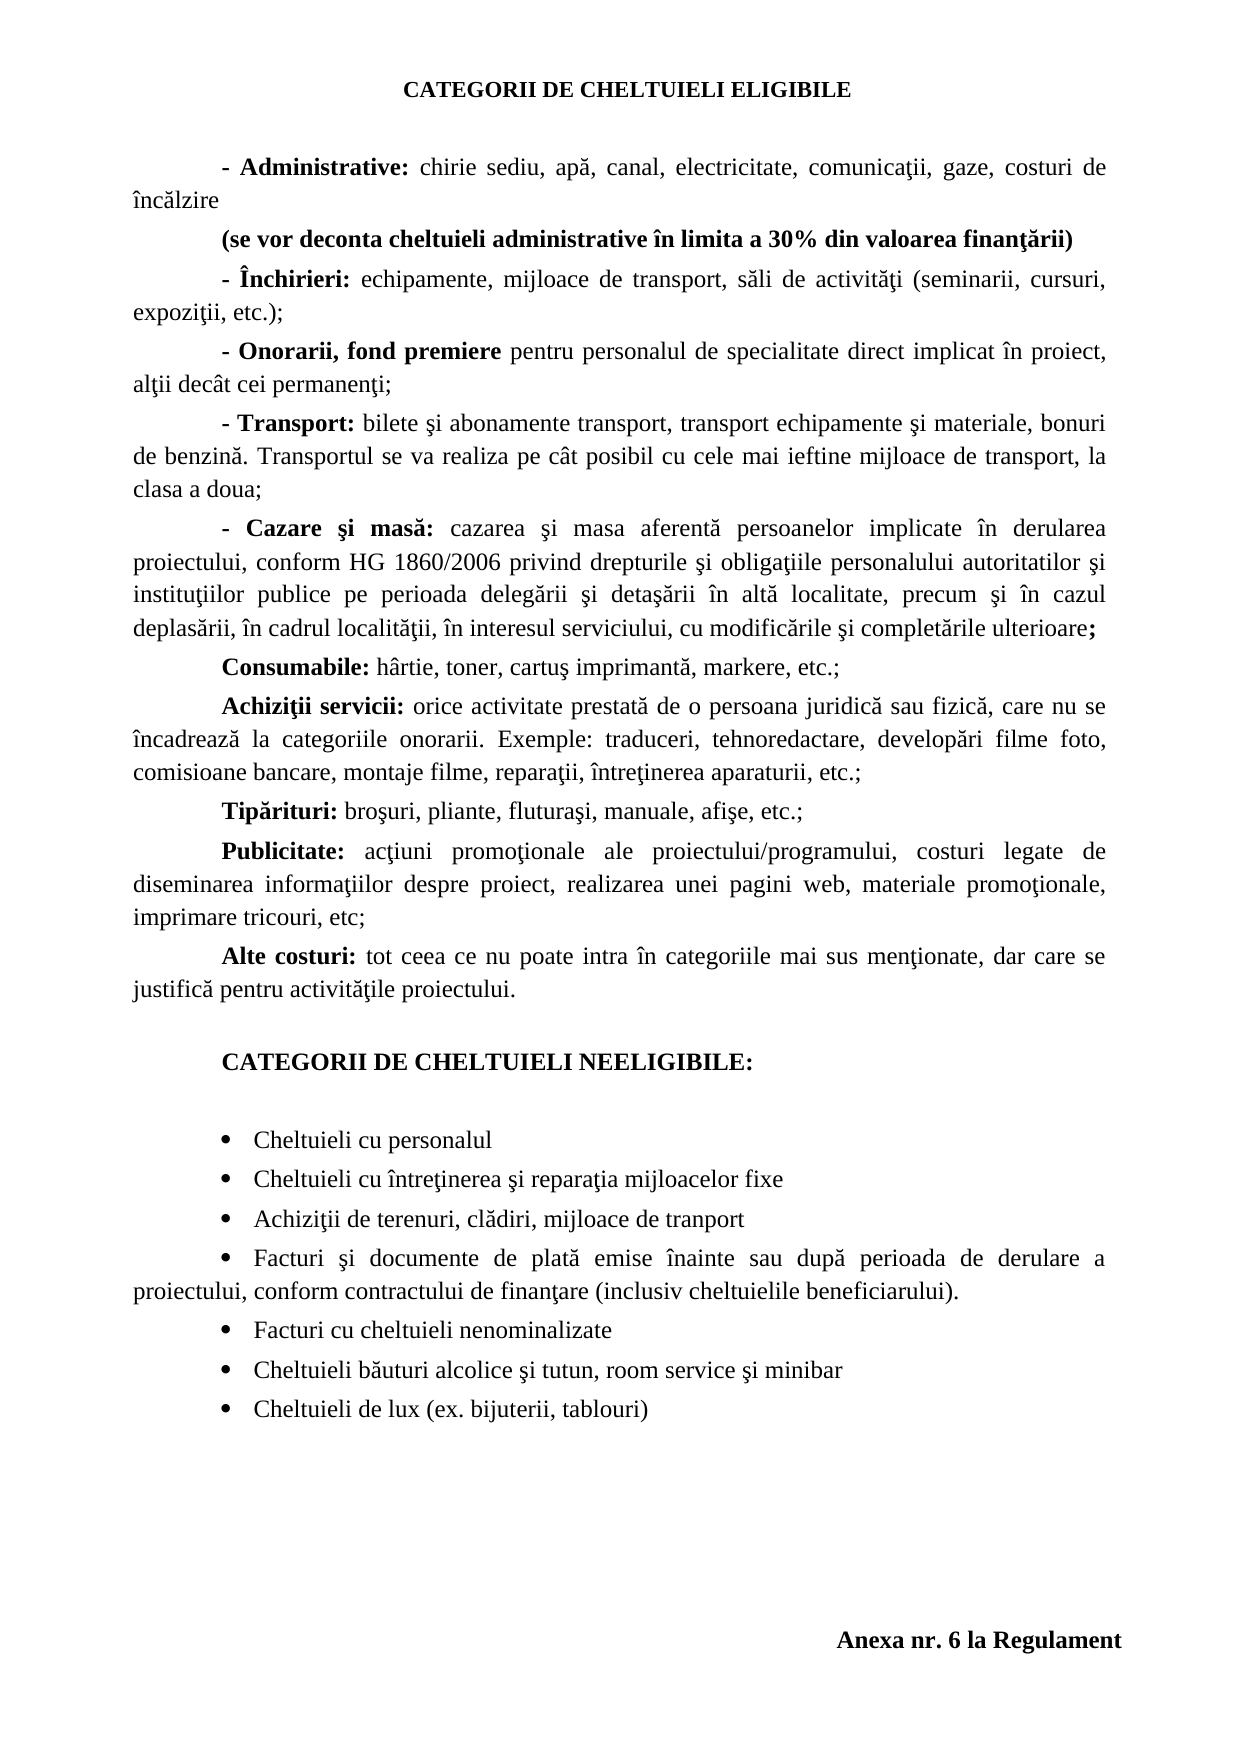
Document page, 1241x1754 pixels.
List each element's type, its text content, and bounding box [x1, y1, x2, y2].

text CATEGORII DE CHELTUIELI NEELIGIBILE: [133, 1047, 1107, 1076]
text CATEGORII DE CHELTUIELI ELIGIBILE [133, 76, 1122, 103]
list Cheltuieli cu întreţinerea şi reparaţia mijloacelor fixe [133, 1164, 1107, 1193]
text - Transport: bilete şi abonamente transport, transport echipamente şi materiale, bonuri de benzină. Transportul se va realiza pe cât posibil cu cele mai ieftine mijloace de transport, la clasa a doua; [133, 408, 1107, 503]
list Facturi şi documente de plată emise înainte sau după perioada de derulare a proiectului, conform contractului de finanţare (inclusiv cheltuielile beneficiarului). [133, 1243, 1107, 1305]
text - Onorarii, fond premiere pentru personalul de specialitate direct implicat în proiect, alţii decât cei permanenţi; [133, 336, 1107, 398]
list Achiziţii de terenuri, clădiri, mijloace de tranport [133, 1204, 1107, 1233]
text (se vor deconta cheltuieli administrative în limita a 30% din valoarea finanţării) [133, 224, 1107, 253]
text Tipărituri: broşuri, pliante, fluturaşi, manuale, afişe, etc.; [133, 796, 1107, 825]
text Anexa nr. 6 la Regulament [133, 1626, 1122, 1654]
text Consumabile: hârtie, toner, cartuş imprimantă, markere, etc.; [133, 652, 1107, 681]
text - Cazare şi masă: cazarea şi masa aferentă persoanelor implicate în derularea proiectului, conform HG 1860/2006 privind drepturile şi obligaţiile personalului autoritatilor şi instituţiilor publice pe perioada delegării şi detaşării în altă localitate, precum şi în cazul deplasării, în cadrul localităţii, în interesul serviciului, cu modificările şi completările ulterioare; [133, 513, 1107, 641]
text Achiziţii servicii: orice activitate prestată de o persoana juridică sau fizică, care nu se încadrează la categoriile onorarii. Exemple: traduceri, tehnoredactare, developări filme foto, comisioane bancare, montaje filme, reparaţii, întreţinerea aparaturii, etc.; [133, 691, 1107, 786]
list Cheltuieli băuturi alcolice şi tutun, room service şi minibar [133, 1355, 1107, 1383]
text - Administrative: chirie sediu, apă, canal, electricitate, comunicaţii, gaze, costuri de încălzire [133, 152, 1107, 214]
list Cheltuieli de lux (ex. bijuterii, tablouri) [133, 1394, 1107, 1423]
text Publicitate: acţiuni promoţionale ale proiectului/programului, costuri legate de diseminarea informaţiilor despre proiect, realizarea unei pagini web, materiale promoţionale, imprimare tricouri, etc; [133, 836, 1107, 931]
list Cheltuieli cu personalul [133, 1125, 1107, 1154]
text - Închirieri: echipamente, mijloace de transport, săli de activităţi (seminarii, cursuri, expoziţii, etc.); [133, 264, 1107, 325]
list Facturi cu cheltuieli nenominalizate [133, 1315, 1107, 1344]
text Alte costuri: tot ceea ce nu poate intra în categoriile mai sus menţionate, dar care se justifică pentru activităţile proiectului. [133, 941, 1107, 1003]
